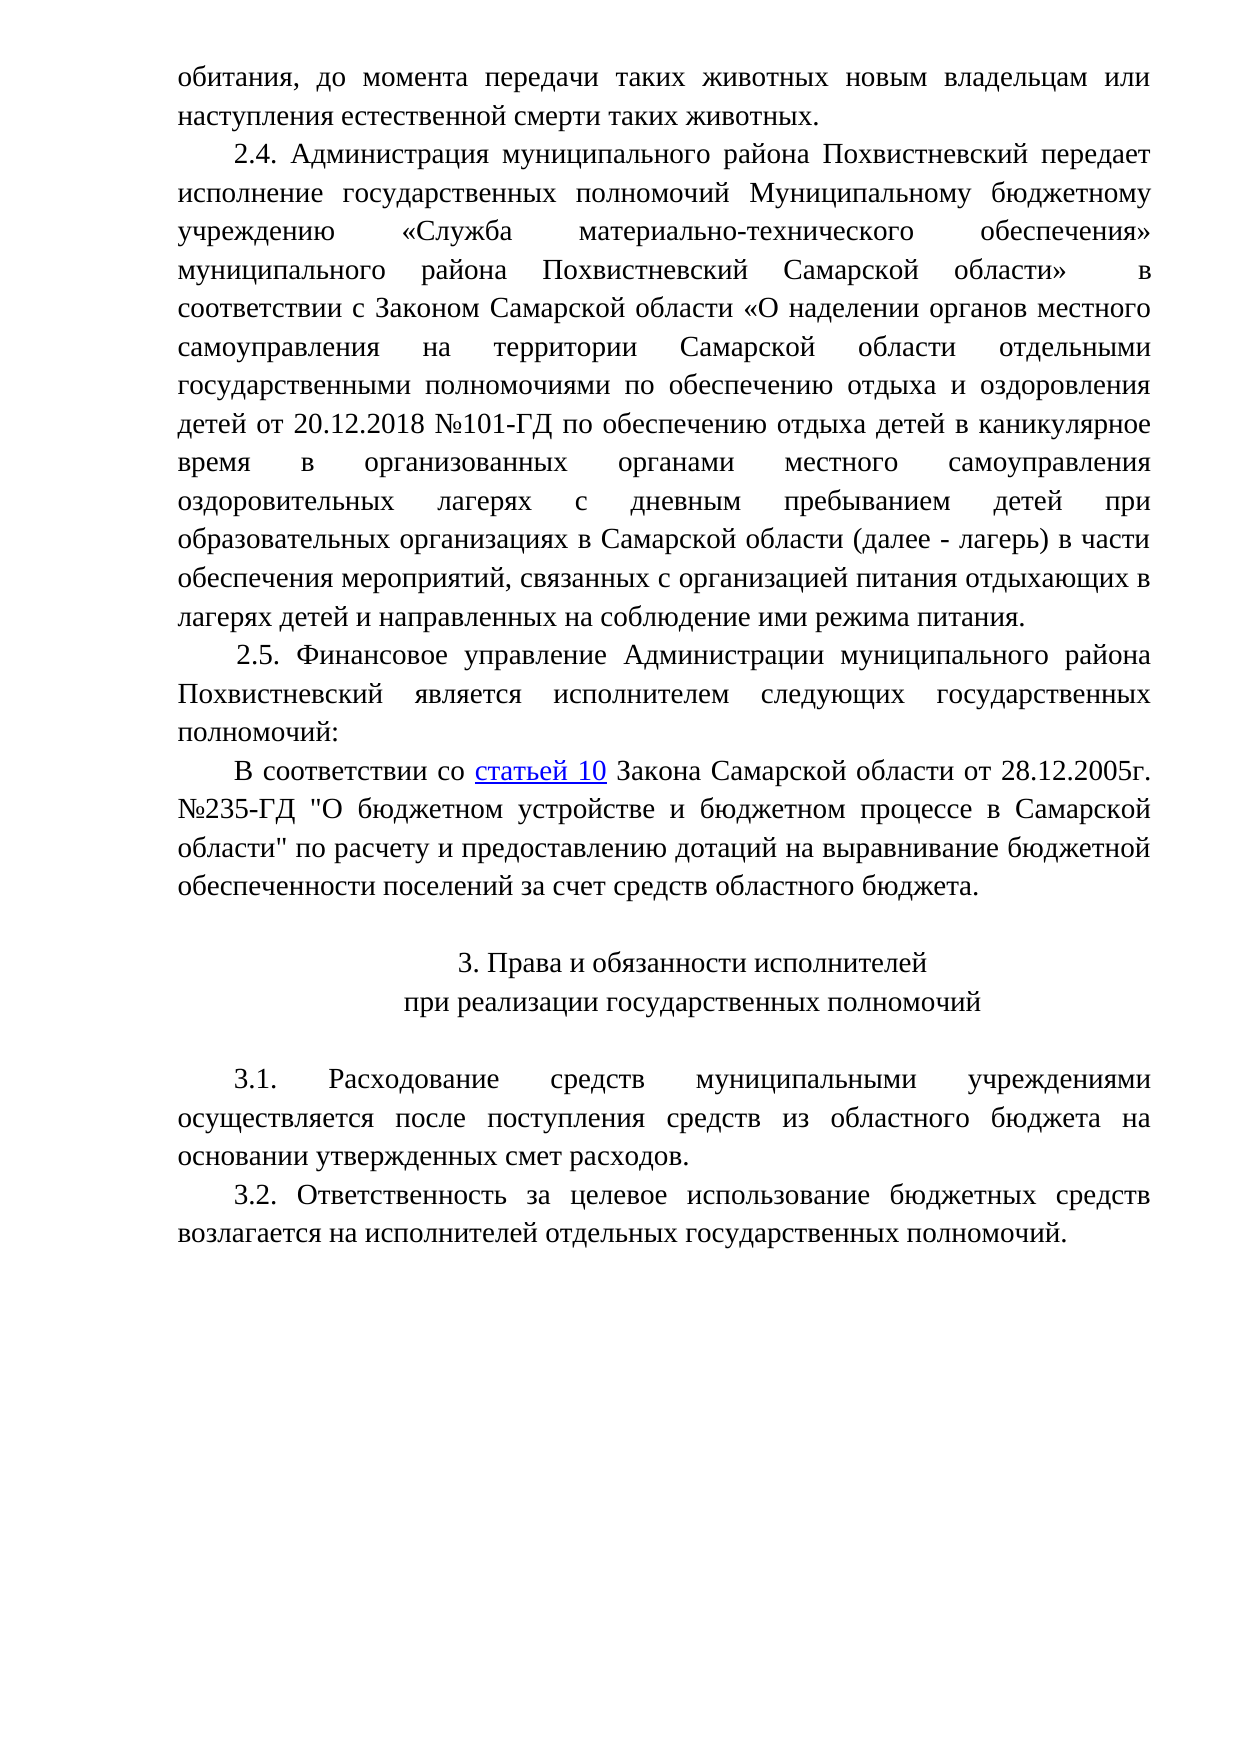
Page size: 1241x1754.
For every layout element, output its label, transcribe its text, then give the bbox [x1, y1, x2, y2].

text 3. Права и обязанности исполнителей [233, 946, 1152, 979]
text 2.4. Администрация муниципального района Похвистневский передает исполнение государственных полномочий Муниципальному бюджетному учреждению «Служба материально-технического обеспечения» муниципального района Похвистневский Самарской области» в соответствии с Законом Самарской области «О наделении органов местного самоуправления на территории Самарской области отдельными государственными полномочиями по обеспечению отдыха и оздоровления детей от 20.12.2018 №101-ГД по обеспечению отдыха детей в каникулярное время в организованных органами местного самоуправления оздоровительных лагерях с дневным пребыванием детей при образовательных организациях в Самарской области (далее - лагерь) в части обеспечения мероприятий, связанных с организацией питания отдыхающих в лагерях детей и направленных на соблюдение ими режима питания. [177, 136, 1152, 632]
text 3.2. Ответственность за целевое использование бюджетных средств возлагается на исполнителей отдельных государственных полномочий. [177, 1177, 1152, 1249]
text В соответствии со статьей 10 Закона Самарской области от 28.12.2005г. №235-ГД "О бюджетном устройстве и бюджетном процессе в Самарской области" по расчету и предоставлению дотаций на выравнивание бюджетной обеспеченности поселений за счет средств областного бюджета. [177, 753, 1152, 902]
text 2.5. Финансовое управление Администрации муниципального района Похвистневский является исполнителем следующих государственных полномочий: [177, 637, 1152, 748]
text при реализации государственных полномочий [233, 984, 1152, 1018]
text 3.1. Расходование средств муниципальными учреждениями осуществляется после поступления средств из областного бюджета на основании утвержденных смет расходов. [177, 1061, 1152, 1172]
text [177, 59, 1152, 131]
